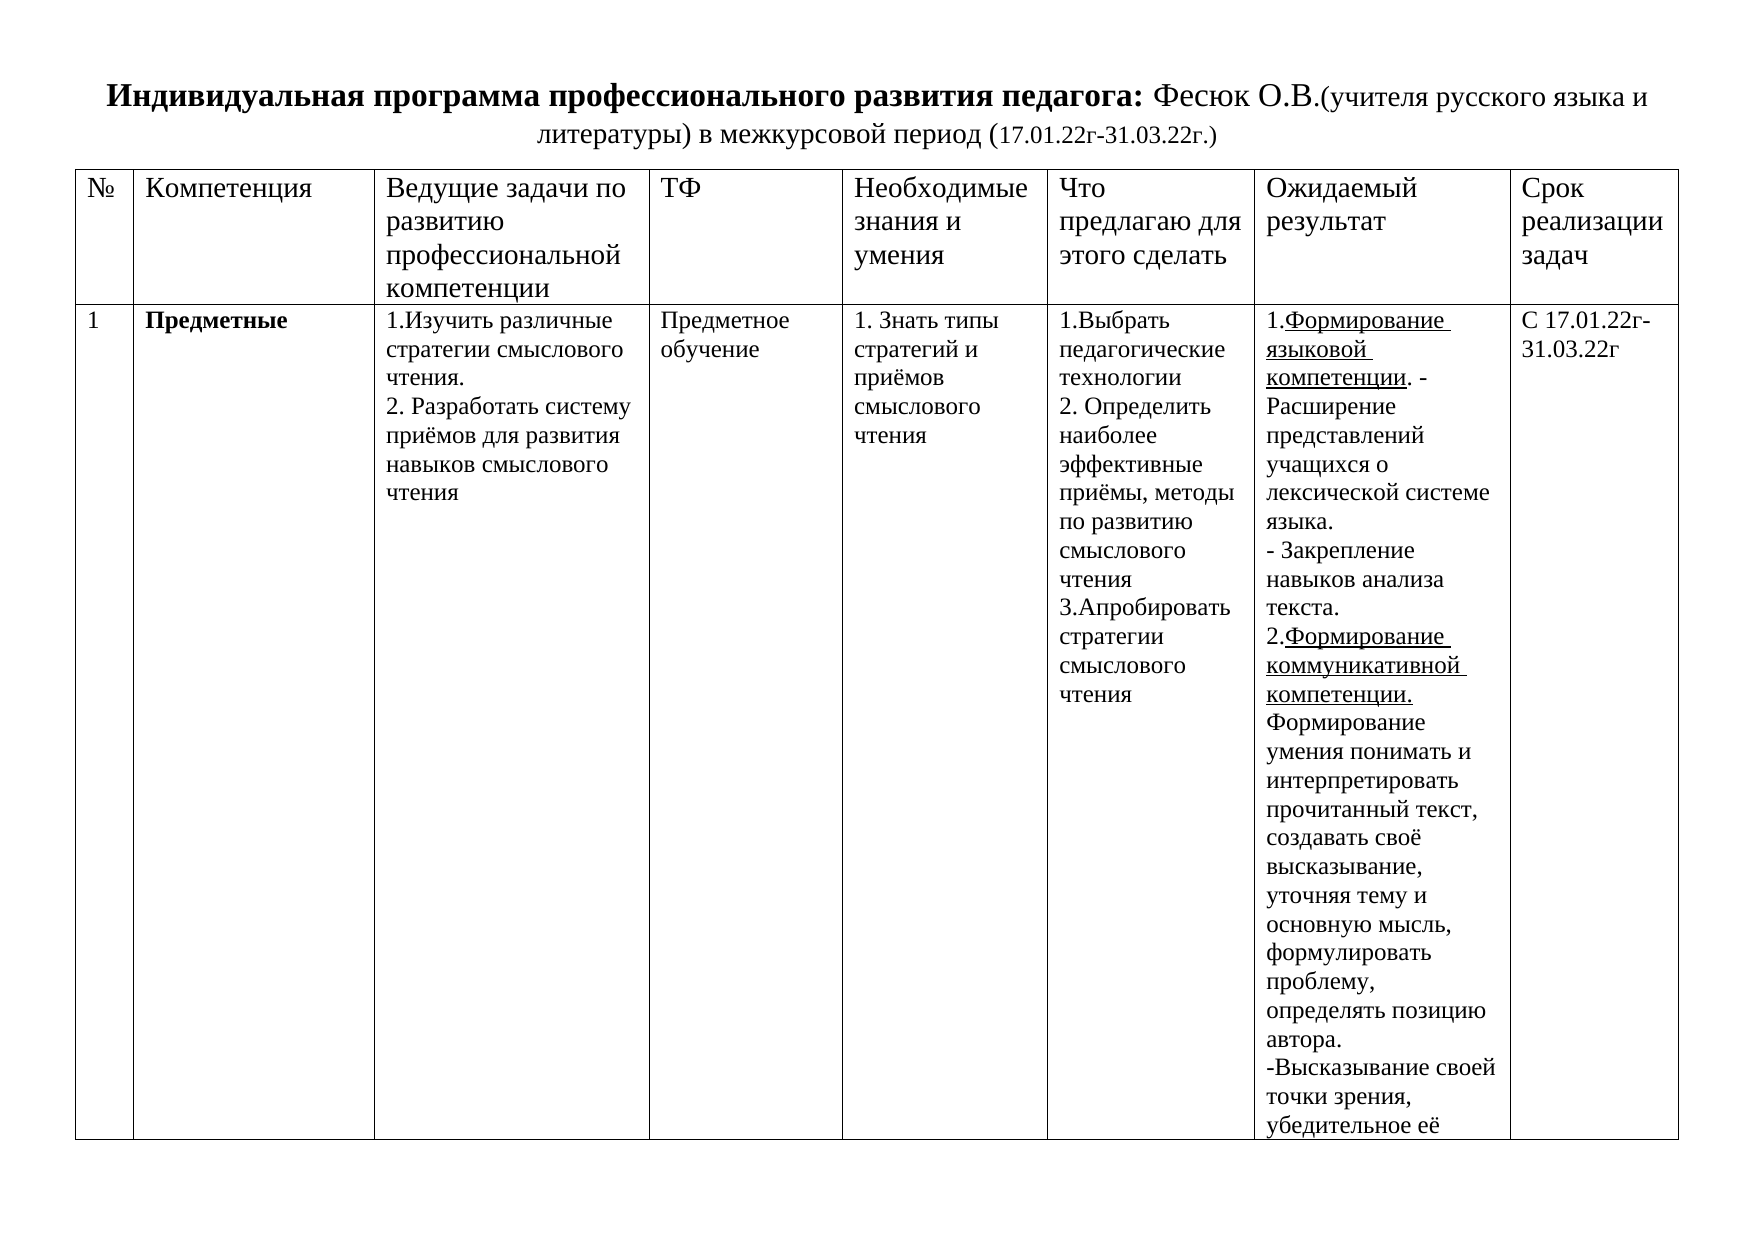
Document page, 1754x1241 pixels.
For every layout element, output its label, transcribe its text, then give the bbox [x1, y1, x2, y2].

table_header Необходимые знания и умения [843, 170, 1047, 304]
table_header Ведущие задачи по развитию профессиональной компетенции [375, 170, 649, 304]
table_header ТФ [650, 170, 842, 304]
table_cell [843, 305, 1047, 1139]
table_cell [375, 305, 649, 1139]
table_header № [76, 170, 133, 304]
table_header Что предлагаю для этого сделать [1048, 170, 1254, 304]
table_cell Предметные [134, 305, 374, 1139]
table_header Срок реализации задач [1511, 170, 1678, 304]
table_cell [1048, 305, 1254, 1139]
table_cell Предметное обучение [650, 305, 842, 1139]
text Индивидуальная программа профессионального развития педагога: Фесюк О.В.(учителя русского языка и литературы) в межкурсовой период (17.01.22г-31.03.22г.) [75, 75, 1679, 149]
table_header Компетенция [134, 170, 374, 304]
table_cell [1255, 305, 1510, 1139]
table_header Ожидаемый результат [1255, 170, 1510, 304]
table_cell 1 [76, 305, 133, 1139]
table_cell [1511, 305, 1678, 1139]
